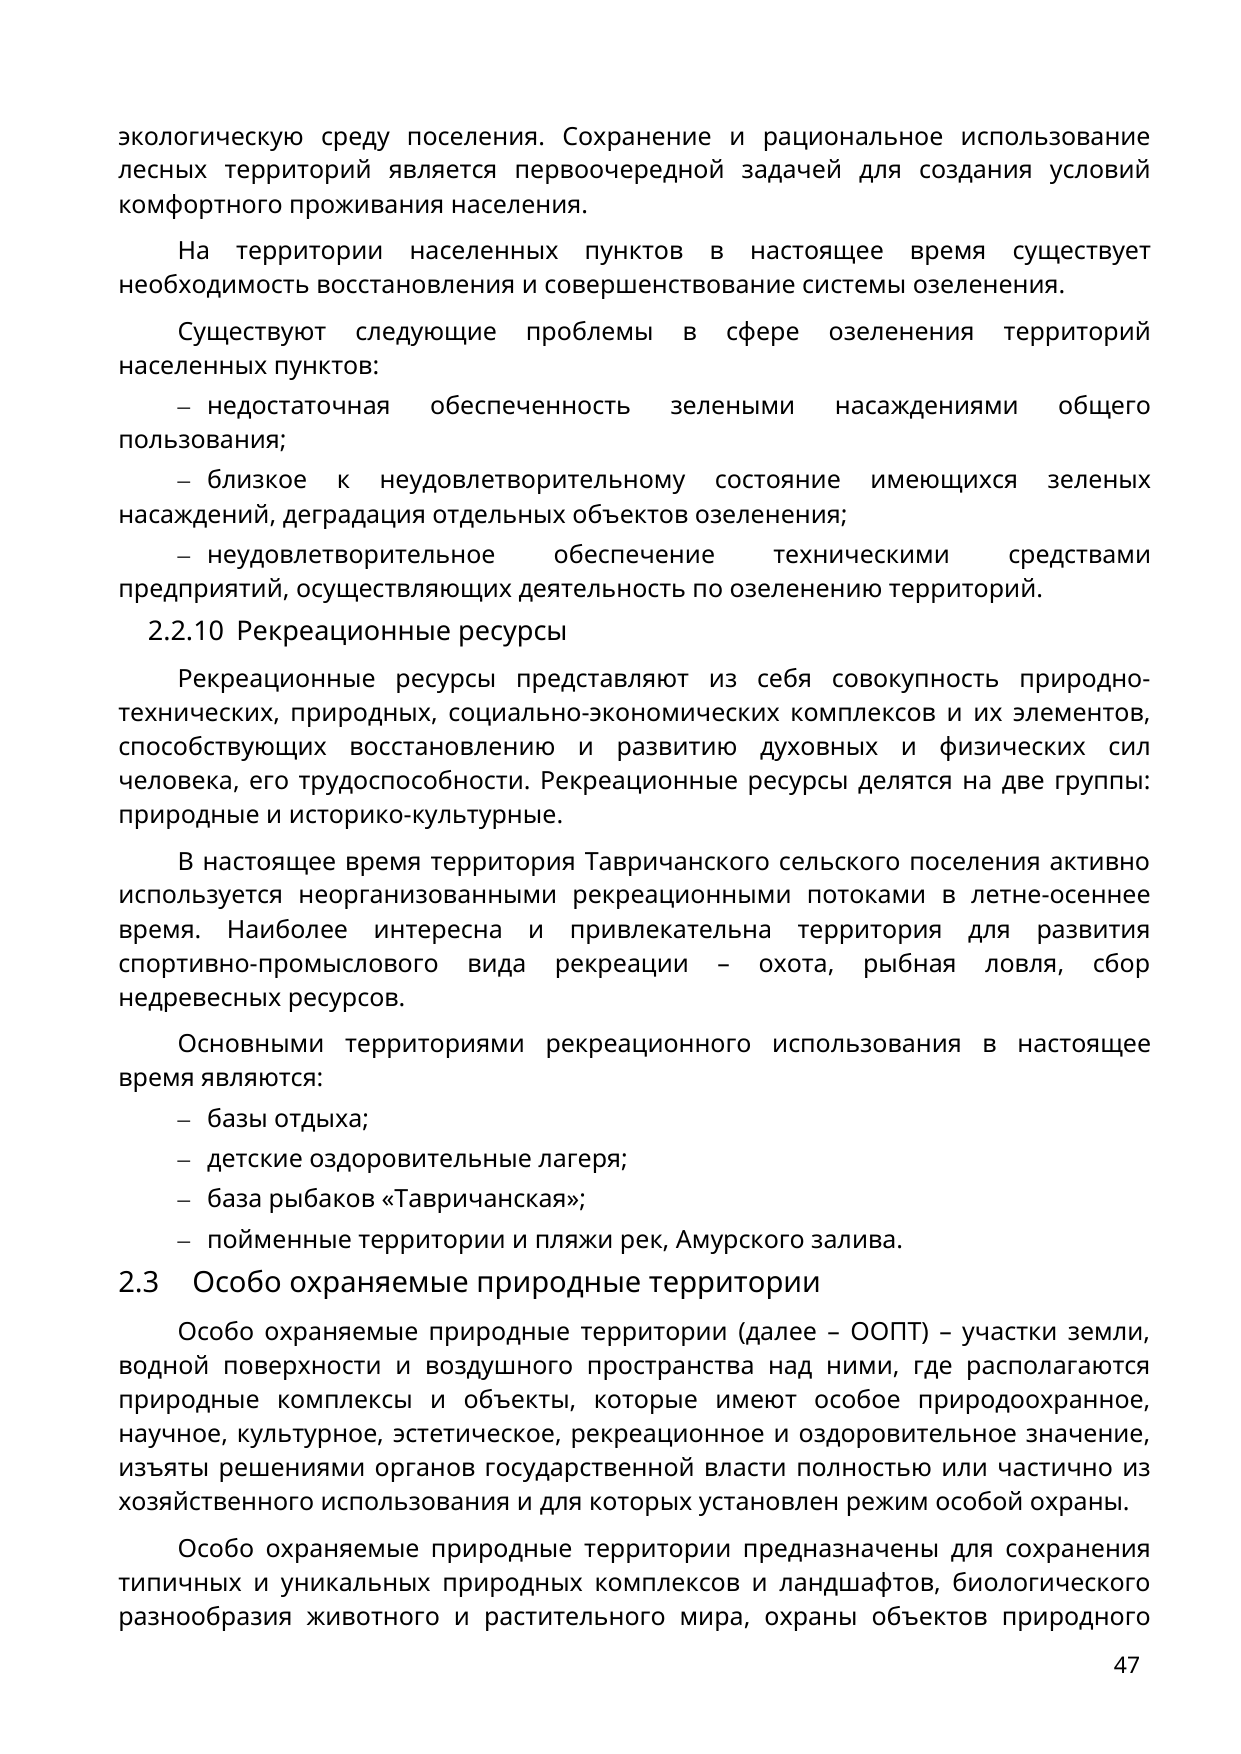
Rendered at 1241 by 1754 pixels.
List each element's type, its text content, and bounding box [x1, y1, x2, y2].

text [118, 118, 1152, 220]
subtitle Рекреационные ресурсы [148, 611, 1152, 648]
text Особо охраняемые природные территории (далее – ООПТ) – участки земли, водной поверхности и воздушного пространства над ними, где располагаются природные комплексы и объекты, которые имеют особое природоохранное, научное, культурное, эстетическое, рекреационное и оздоровительное значение, изъяты решениями органов государственной власти полностью или частично из хозяйственного использования и для которых установлен режим особой охраны. [118, 1314, 1152, 1518]
list базы отдыха; [118, 1100, 1152, 1134]
list недостаточная обеспеченность зелеными насаждениями общего пользования; [118, 388, 1152, 456]
list пойменные территории и пляжи рек, Амурского залива. [118, 1221, 1152, 1255]
subtitle Особо охраняемые природные территории [118, 1262, 1152, 1301]
list неудовлетворительное обеспечение техническими средствами предприятий, осуществляющих деятельность по озеленению территорий. [118, 537, 1152, 605]
list близкое к неудовлетворительному состояние имеющихся зеленых насаждений, деградация отдельных объектов озеленения; [118, 462, 1152, 530]
list база рыбаков «Тавричанская»; [118, 1181, 1152, 1215]
text Основными территориями рекреационного использования в настоящее время являются: [118, 1026, 1152, 1094]
list детские оздоровительные лагеря; [118, 1141, 1152, 1175]
text Существуют следующие проблемы в сфере озеленения территорий населенных пунктов: [118, 313, 1152, 382]
text Рекреационные ресурсы представляют из себя совокупность природно-технических, природных, социально-экономических комплексов и их элементов, способствующих восстановлению и развитию духовных и физических сил человека, его трудоспособности. Рекреационные ресурсы делятся на две группы: природные и историко-культурные. [118, 660, 1152, 831]
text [118, 1531, 1152, 1633]
text На территории населенных пунктов в настоящее время существует необходимость восстановления и совершенствование системы озеленения. [118, 233, 1152, 301]
text В настоящее время территория Тавричанского сельского поселения активно используется неорганизованными рекреационными потоками в летне-осеннее время. Наиболее интересна и привлекательна территория для развития спортивно-промыслового вида рекреации – охота, рыбная ловля, сбор недревесных ресурсов. [118, 843, 1152, 1013]
